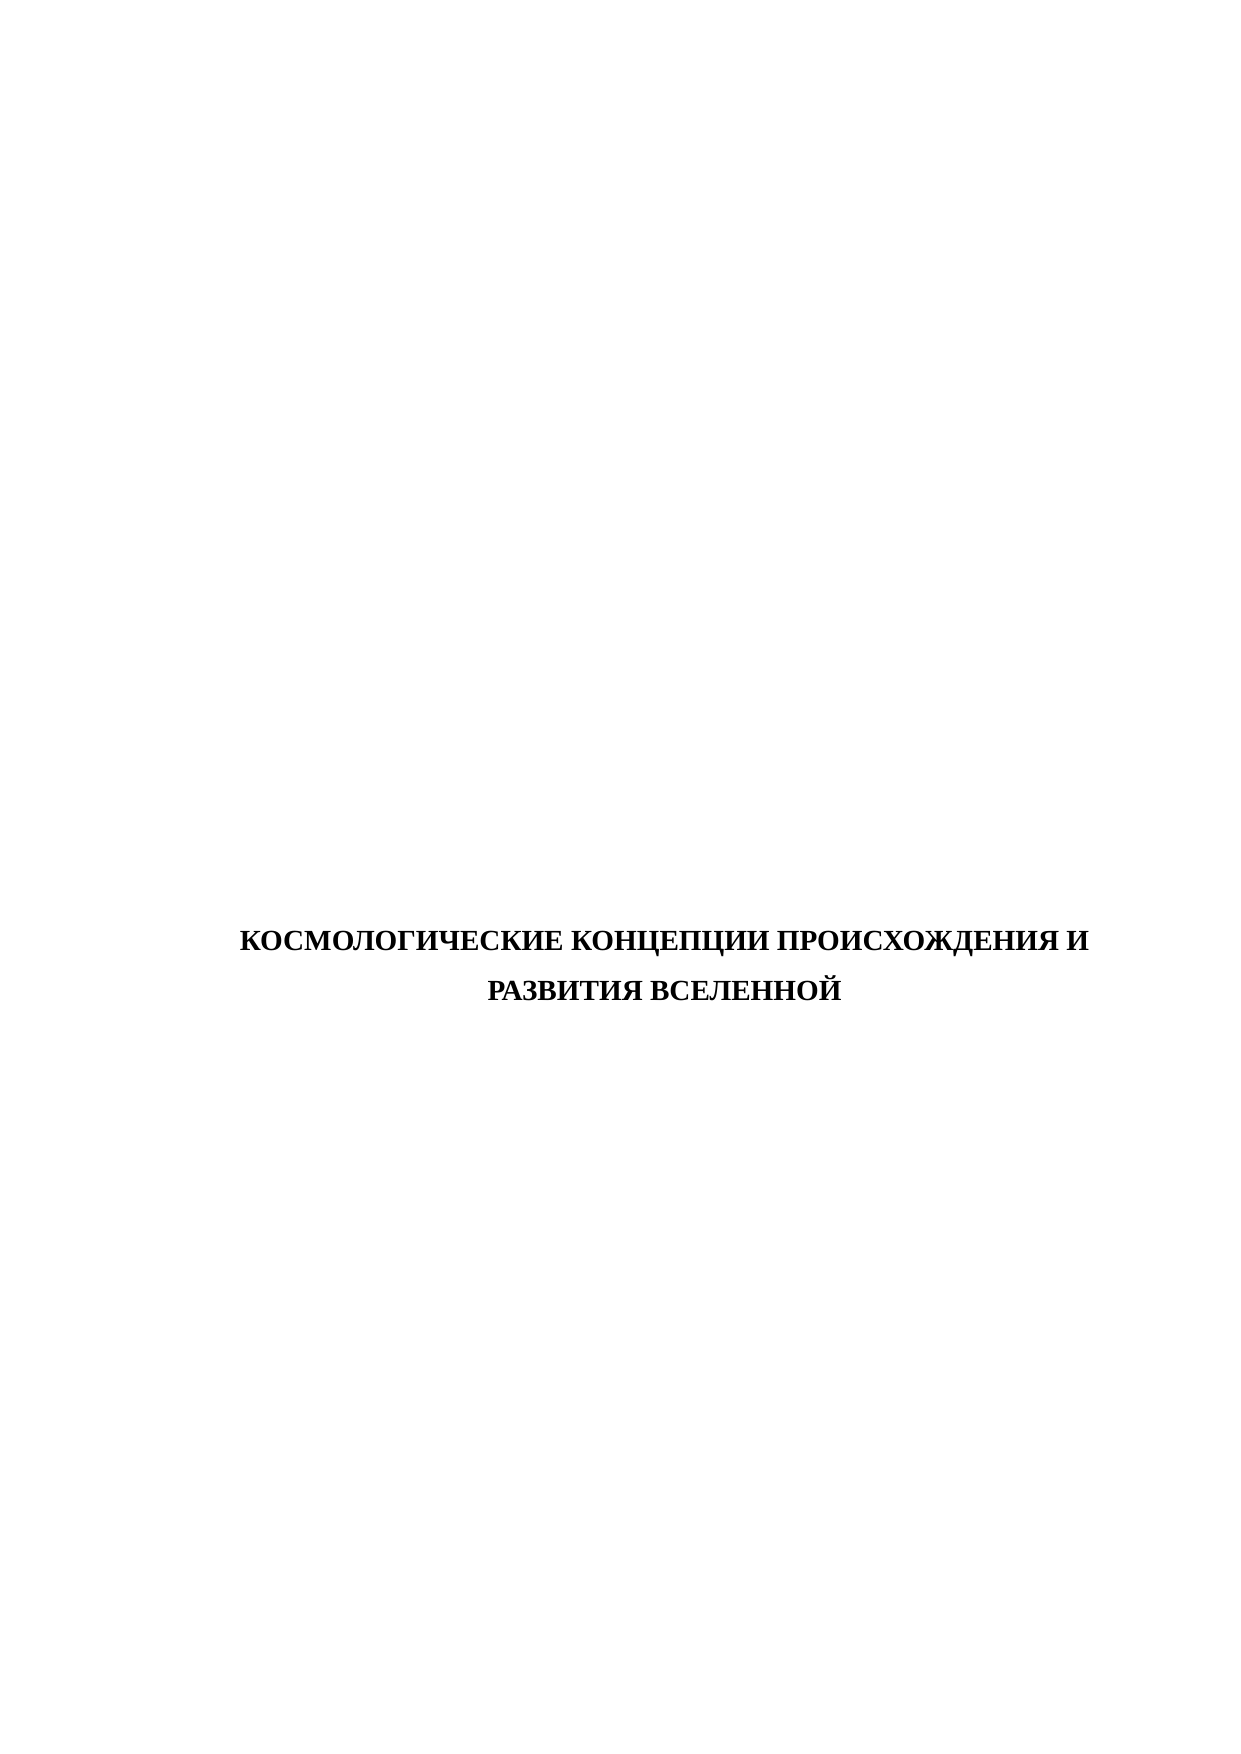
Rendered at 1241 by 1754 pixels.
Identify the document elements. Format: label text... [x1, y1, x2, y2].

subtitle КОСМОЛОГИЧЕСКИЕ КОНЦЕПЦИИ ПРОИСХОЖДЕНИЯ И РАЗВИТИЯ ВСЕЛЕННОЙ [177, 923, 1152, 1007]
